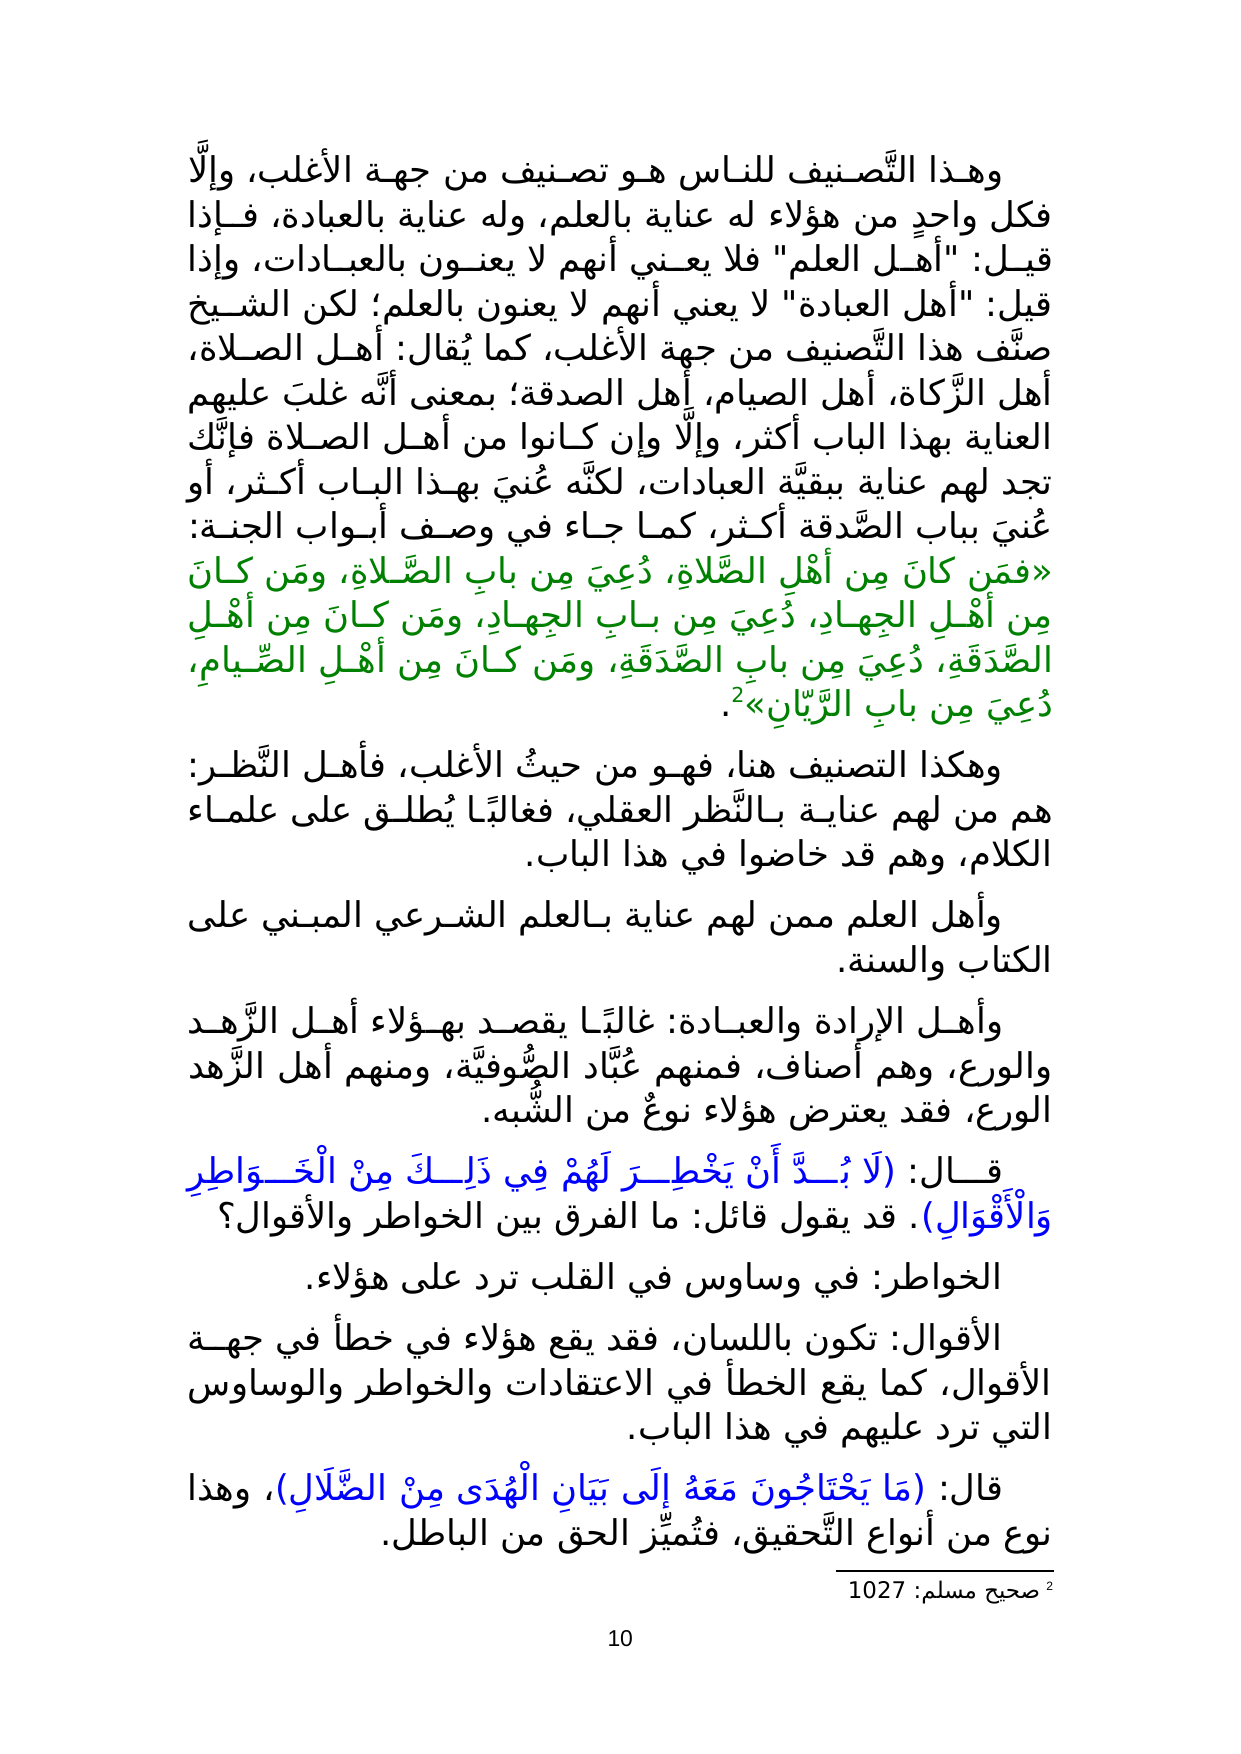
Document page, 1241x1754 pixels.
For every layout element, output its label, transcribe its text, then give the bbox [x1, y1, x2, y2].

text وأهل الإرادة والعبادة: غالبًا يقصد بهؤلاء أهل الزَّهد والورع، وهم أصناف، فمنهم عُبَّاد الصُّوفيَّة، ومنهم أهل الزَّهد الورع، فقد يعترض هؤلاء نوعٌ من الشُّبه. [187, 1001, 1053, 1131]
text الخواطر: في وساوس في القلب ترد على هؤلاء. [187, 1256, 1053, 1298]
text قال: (مَا يَحْتَاجُونَ مَعَهُ إلَى بَيَانِ الْهُدَى مِنْ الضَّلَالِ)، وهذا نوع من أنواع التَّحقيق، فتُميِّز الحق من الباطل. [187, 1468, 1053, 1553]
text الأقوال: تكون باللسان، فقد يقع هؤلاء في خطأ في جهة الأقوال، كما يقع الخطأ في الاعتقادات والخواطر والوساوس التي ترد عليهم في هذا الباب. [187, 1317, 1053, 1448]
text وهكذا التصنيف هنا، فهو من حيثُ الأغلب، فأهل النَّظر: هم من لهم عناية بالنَّظر العقلي، فغالبًا يُطلق على علماء الكلام، وهم قد خاضوا في هذا الباب. [187, 745, 1053, 875]
text قال: (لَا بُدَّ أَنْ يَخْطِرَ لَهُمْ فِي ذَلِكَ مِنْ الْخَوَاطِرِ وَالْأَقْوَالِ). قد يقول قائل: ما الفرق بين الخواطر والأقوال؟ [187, 1151, 1053, 1236]
text وأهل العلم ممن لهم عناية بالعلم الشرعي المبني على الكتاب والسنة. [187, 895, 1053, 981]
text وهذا التَّصنيف للناس هو تصنيف من جهة الأغلب، وإلَّا فكل واحدٍ من هؤلاء له عناية بالعلم، وله عناية بالعبادة، فإذا قيل: "أهل العلم" فلا يعني أنهم لا يعنون بالعبادات، وإذا قيل: "أهل العبادة" لا يعني أنهم لا يعنون بالعلم؛ لكن الشيخ صنَّف هذا التَّصنيف من جهة الأغلب، كما يُقال: أهل الصلاة، أهل الزَّكاة، أهل الصيام، أهل الصدقة؛ بمعنى أنَّه غلبَ عليهم العناية بهذا الباب أكثر، وإلَّا وإن كانوا من أهل الصلاة فإنَّك تجد لهم عناية ببقيَّة العبادات، لكنَّه عُنيَ بهذا الباب أكثر، أو عُنيَ بباب الصَّدقة أكثر، كما جاء في وصف أبواب الجنة: «فمَن كانَ مِن أهْلِ الصَّلاةِ، دُعِيَ مِن بابِ الصَّلاةِ، ومَن كانَ مِن أهْلِ الجِهادِ، دُعِيَ مِن بابِ الجِهادِ، ومَن كانَ مِن أهْلِ الصَّدَقَةِ، دُعِيَ مِن بابِ الصَّدَقَةِ، ومَن كانَ مِن أهْلِ الصِّيامِ، دُعِيَ مِن بابِ الرَّيّانِ». [187, 150, 1053, 725]
